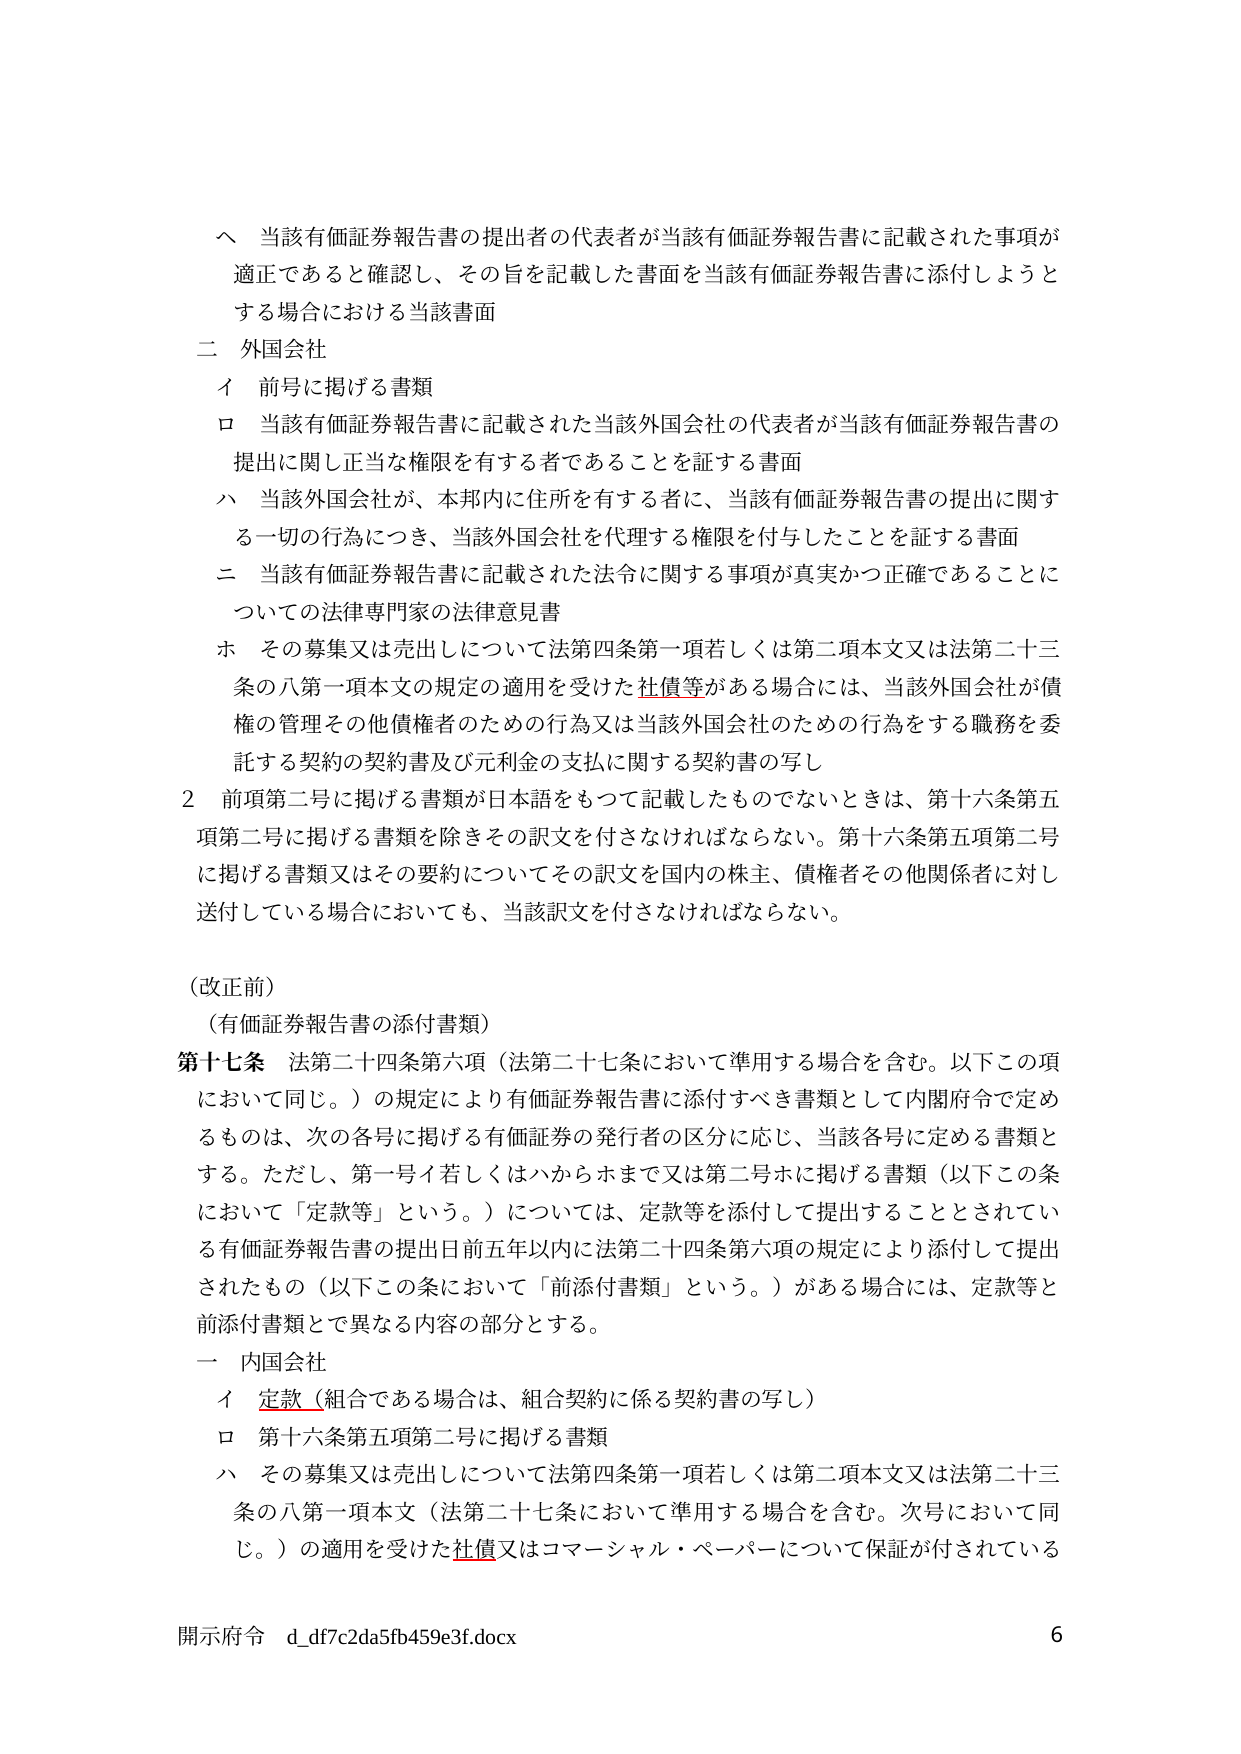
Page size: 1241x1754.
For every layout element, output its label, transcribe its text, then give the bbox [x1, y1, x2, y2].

text ヘ 当該有価証券報告書の提出者の代表者が当該有価証券報告書に記載された事項が適正であると確認し、その旨を記載した書面を当該有価証券報告書に添付しようとする場合における当該書面 [215, 217, 1063, 329]
text 二 外国会社 [196, 329, 1063, 367]
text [215, 1454, 1063, 1567]
text ロ 当該有価証券報告書に記載された当該外国会社の代表者が当該有価証券報告書の提出に関し正当な権限を有する者であることを証する書面 [215, 404, 1063, 479]
text ニ 当該有価証券報告書に記載された法令に関する事項が真実かつ正確であることについての法律専門家の法律意見書 [215, 554, 1063, 629]
text （改正前） [177, 967, 1063, 1004]
text ２ 前項第二号に掲げる書類が日本語をもつて記載したものでないときは、第十六条第五項第二号に掲げる書類を除きその訳文を付さなければならない。第十六条第五項第二号に掲げる書類又はその要約についてその訳文を国内の株主、債権者その他関係者に対し送付している場合においても、当該訳文を付さなければならない。 [177, 779, 1063, 929]
text 第十七条 法第二十四条第六項（法第二十七条において準用する場合を含む。以下この項において同じ。）の規定により有価証券報告書に添付すべき書類として内閣府令で定めるものは、次の各号に掲げる有価証券の発行者の区分に応じ、当該各号に定める書類とする。ただし、第一号イ若しくはハからホまで又は第二号ホに掲げる書類（以下この条において「定款等」という。）については、定款等を添付して提出することとされている有価証券報告書の提出日前五年以内に法第二十四条第六項の規定により添付して提出されたもの（以下この条において「前添付書類」という。）がある場合には、定款等と前添付書類とで異なる内容の部分とする。 [177, 1042, 1063, 1342]
text ホ その募集又は売出しについて法第四条第一項若しくは第二項本文又は法第二十三条の八第一項本文の規定の適用を受けた社債等がある場合には、当該外国会社が債権の管理その他債権者のための行為又は当該外国会社のための行為をする職務を委託する契約の契約書及び元利金の支払に関する契約書の写し [215, 629, 1063, 779]
text 一 内国会社 [196, 1342, 1063, 1379]
text ハ 当該外国会社が、本邦内に住所を有する者に、当該有価証券報告書の提出に関する一切の行為につき、当該外国会社を代理する権限を付与したことを証する書面 [215, 479, 1063, 554]
text （有価証券報告書の添付書類） [196, 1004, 1063, 1042]
text イ 定款（組合である場合は、組合契約に係る契約書の写し） [215, 1379, 1063, 1417]
text イ 前号に掲げる書類 [215, 367, 1063, 404]
text ロ 第十六条第五項第二号に掲げる書類 [215, 1417, 1063, 1454]
